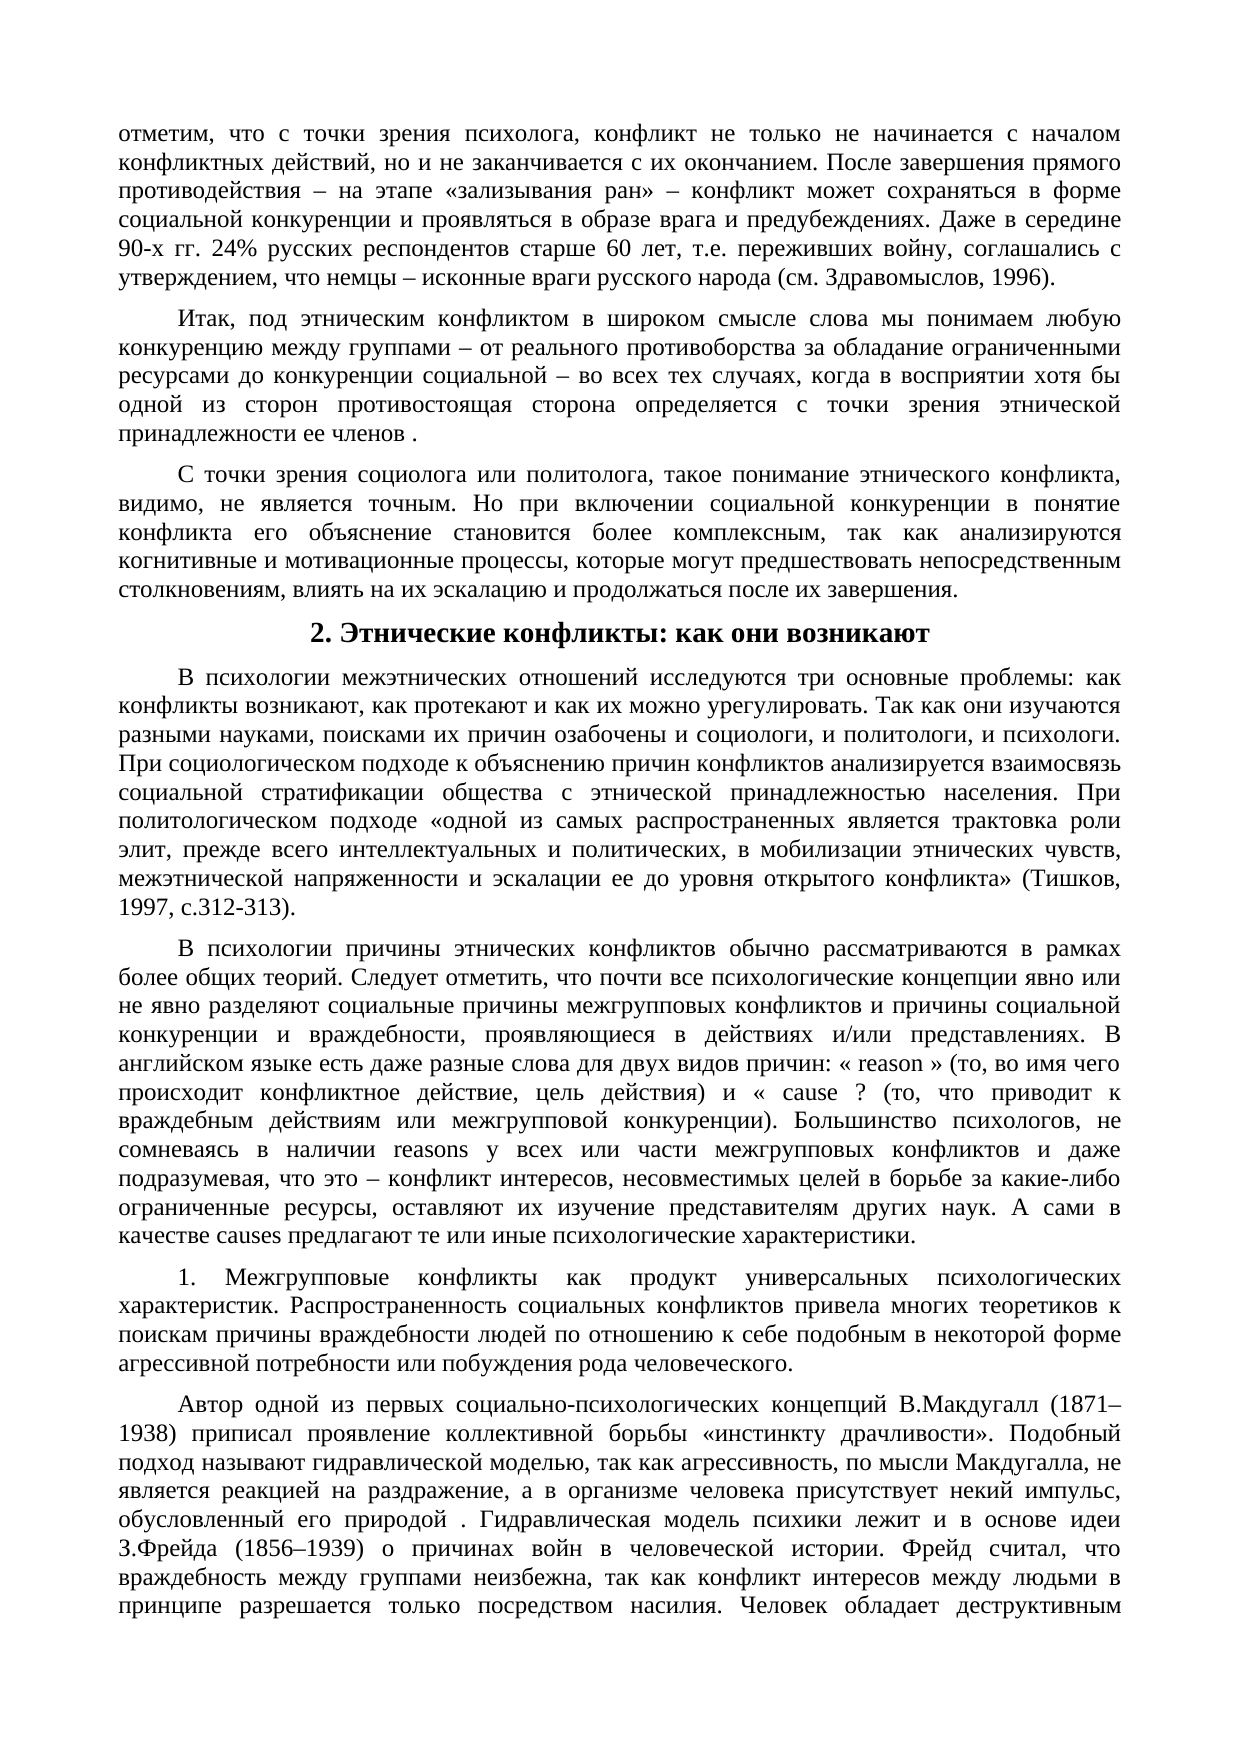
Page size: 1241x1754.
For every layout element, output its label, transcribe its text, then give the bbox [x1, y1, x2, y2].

text В психологии межэтнических отношений исследуются три основные проблемы: как конфликты возникают, как протекают и как их можно урегулировать. Так как они изучаются разными науками, поисками их причин озабочены и социологи, и политологи, и психологи. При социологическом подходе к объяснению причин конфликтов анализируется взаимосвязь социальной стратификации общества с этнической принадлежностью населения. При политологическом подходе «одной из самых распространенных является трактовка роли элит, прежде всего интеллектуальных и политических, в мобилизации этнических чувств, межэтнической напряженности и эскалации ее до уровня открытого конфликта» (Тишков, 1997, с.312-313). [118, 662, 1122, 920]
text Итак, под этническим конфликтом в широком смысле слова мы понимаем любую конкуренцию между группами – от реального противоборства за обладание ограниченными ресурсами до конкуренции социальной – во всех тех случаях, когда в восприятии хотя бы одной из сторон противостоящая сторона определяется с точки зрения этнической принадлежности ее членов . [118, 303, 1122, 447]
text 1. Межгрупповые конфликты как продукт универсальных психологических характеристик. Распространенность социальных конфликтов привела многих теоретиков к поискам причины враждебности людей по отношению к себе подобным в некоторой форме агрессивной потребности или побуждения рода человеческого. [118, 1262, 1122, 1377]
text 2. Этнические конфликты: как они возникают [118, 616, 1122, 649]
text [118, 1389, 1122, 1619]
text В психологии причины этнических конфликтов обычно рассматриваются в рамках более общих теорий. Следует отметить, что почти все психологические концепции явно или не явно разделяют социальные причины межгрупповых конфликтов и причины социальной конкуренции и враждебности, проявляющиеся в действиях и/или представлениях. В английском языке есть даже разные слова для двух видов причин: « reason » (то, во имя чего происходит конфликтное действие, цель действия) и « cause ? (то, что приводит к враждебным действиям или межгрупповой конкуренции). Большинство психологов, не сомневаясь в наличии reasons у всех или части межгрупповых конфликтов и даже подразумевая, что это – конфликт интересов, несовместимых целей в борьбе за какие-либо ограниченные ресурсы, оставляют их изучение представителям других наук. А сами в качестве causes предлагают те или иные психологические характеристики. [118, 933, 1122, 1249]
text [118, 118, 1122, 291]
text С точки зрения социолога или политолога, такое понимание этнического конфликта, видимо, не является точным. Но при включении социальной конкуренции в понятие конфликта его объяснение становится более комплексным, так как анализируются когнитивные и мотивационные процессы, которые могут предшествовать непосредственным столкновениям, влиять на их эскалацию и продолжаться после их завершения. [118, 459, 1122, 603]
